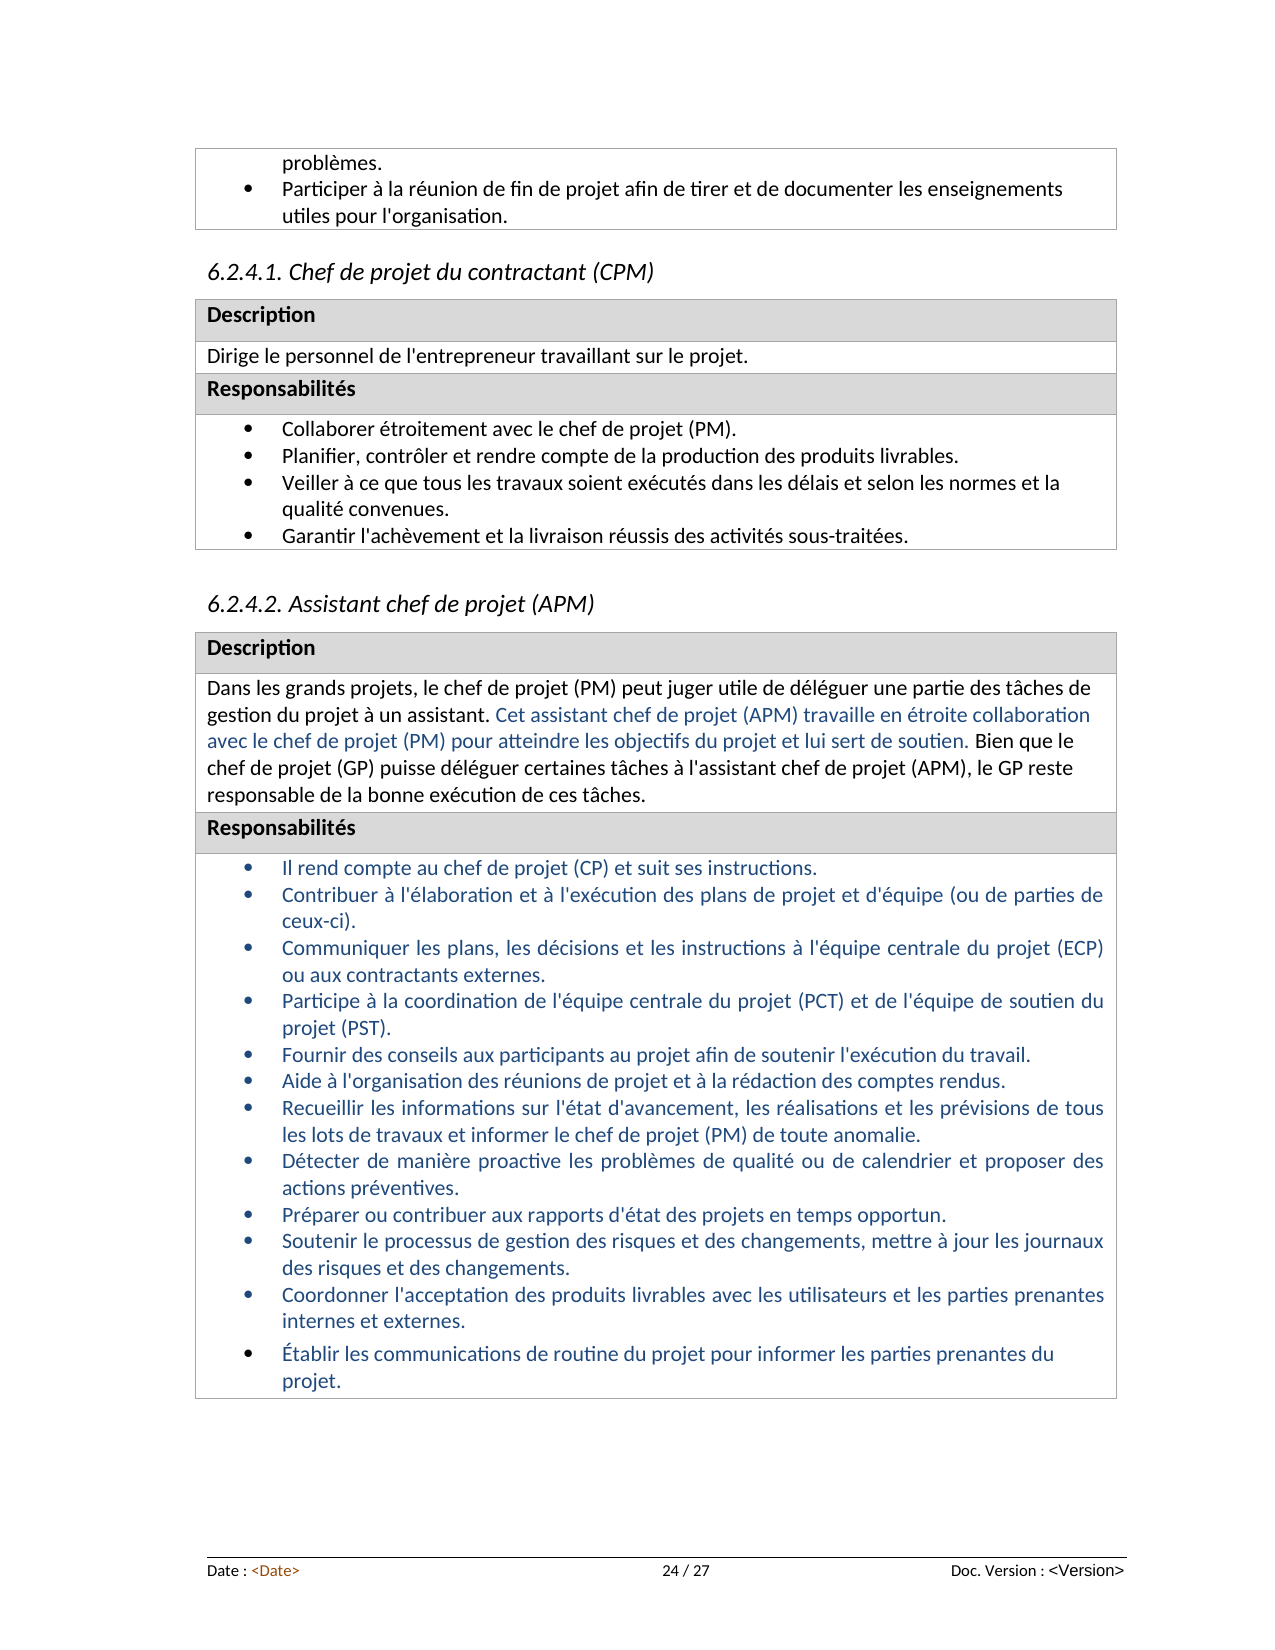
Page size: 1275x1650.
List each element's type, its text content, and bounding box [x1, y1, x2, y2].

table_cell Il rend compte au chef de projet (CP) et suit ses instructions. Contribuer à l'élaboration et à l'exécution des plans de projet et d'équipe (ou de parties de ceux-ci). Communiquer les plans, les décisions et les instructions à l'équipe centrale du projet (ECP) ou aux contractants externes. Participe à la coordination de l'équipe centrale du projet (PCT) et de l'équipe de soutien du projet (PST). Fournir des conseils aux participants au projet afin de soutenir l'exécution du travail. Aide à l'organisation des réunions de projet et à la rédaction des comptes rendus. Recueillir les informations sur l'état d'avancement, les réalisations et les prévisions de tous les lots de travaux et informer le chef de projet (PM) de toute anomalie. Détecter de manière proactive les problèmes de qualité ou de calendrier et proposer des actions préventives. Préparer ou contribuer aux rapports d'état des projets en temps opportun. Soutenir le processus de gestion des risques et des changements, mettre à jour les journaux des risques et des changements. Coordonner l'acceptation des produits livrables avec les utilisateurs et les parties prenantes internes et externes. Établir les communications de routine du projet pour informer les parties prenantes du projet. [196, 854, 1116, 1398]
table_cell Responsabilités [196, 374, 1116, 414]
table_cell Dirige le personnel de l'entrepreneur travaillant sur le projet. [196, 342, 1116, 373]
table_header Description [196, 633, 1116, 673]
table_header Description [196, 300, 1116, 341]
subtitle Chef de projet du contractant (CPM) [207, 256, 1127, 287]
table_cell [196, 149, 1116, 229]
table_cell Responsabilités [196, 813, 1116, 853]
table_cell Collaborer étroitement avec le chef de projet (PM). Planifier, contrôler et rendre compte de la production des produits livrables. Veiller à ce que tous les travaux soient exécutés dans les délais et selon les normes et la qualité convenues. Garantir l'achèvement et la livraison réussis des activités sous-traitées. [196, 415, 1116, 549]
subtitle Assistant chef de projet (APM) [207, 589, 1127, 619]
table_cell Dans les grands projets, le chef de projet (PM) peut juger utile de déléguer une partie des tâches de gestion du projet à un assistant. Cet assistant chef de projet (APM) travaille en étroite collaboration avec le chef de projet (PM) pour atteindre les objectifs du projet et lui sert de soutien. Bien que le chef de projet (GP) puisse déléguer certaines tâches à l'assistant chef de projet (APM), le GP reste responsable de la bonne exécution de ces tâches. [196, 674, 1116, 812]
